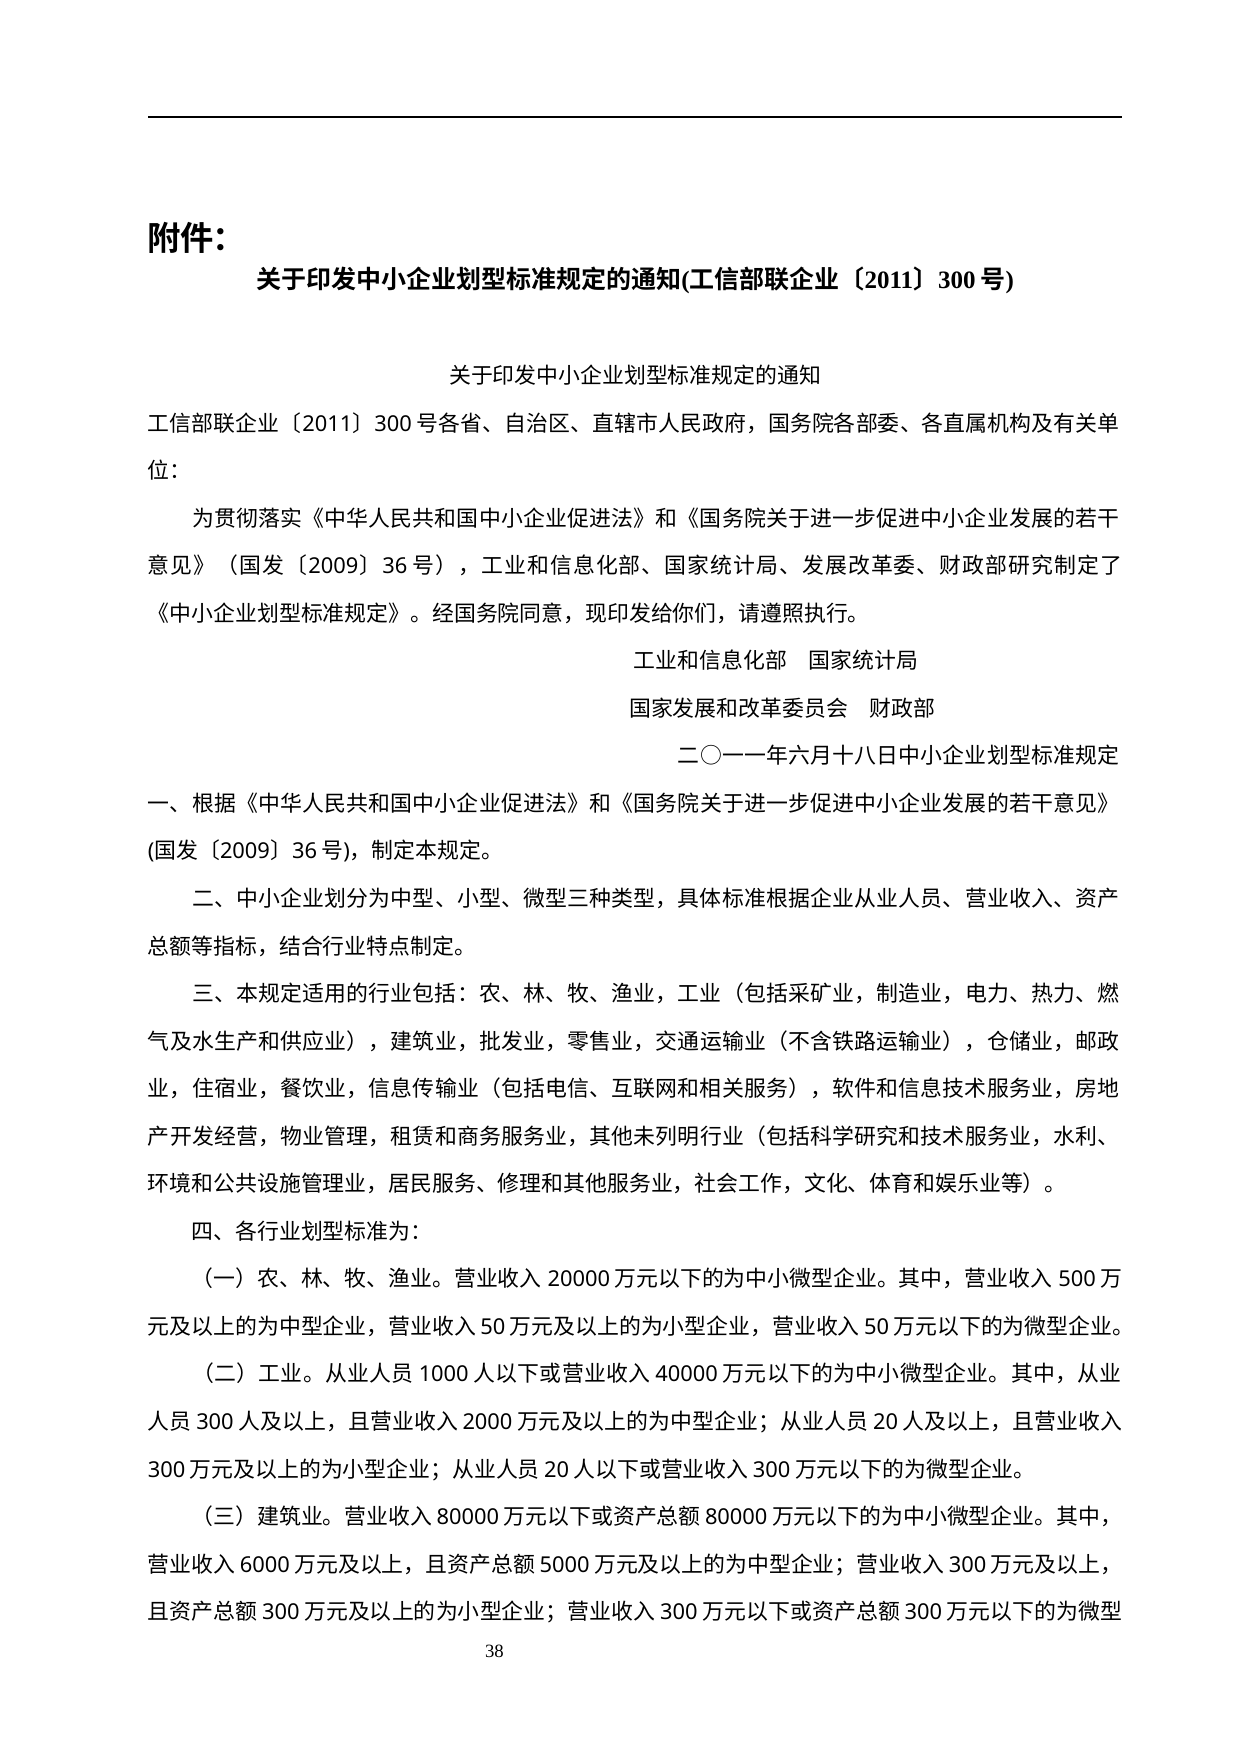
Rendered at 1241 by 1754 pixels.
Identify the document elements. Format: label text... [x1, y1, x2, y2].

text 四、各行业划型标准为： [148, 1214, 1122, 1245]
text 国家发展和改革委员会 财政部 [148, 691, 1122, 723]
text 三、本规定适用的行业包括：农、林、牧、渔业，工业（包括采矿业，制造业，电力、热力、燃气及水生产和供应业），建筑业，批发业，零售业，交通运输业（不含铁路运输业），仓储业，邮政业，住宿业，餐饮业，信息传输业（包括电信、互联网和相关服务），软件和信息技术服务业，房地产开发经营，物业管理，租赁和商务服务业，其他未列明行业（包括科学研究和技术服务业，水利、环境和公共设施管理业，居民服务、修理和其他服务业，社会工作，文化、体育和娱乐业等）。 [148, 976, 1122, 1198]
text 关于印发中小企业划型标准规定的通知(工信部联企业〔2011〕300号) [148, 260, 1122, 296]
text 工业和信息化部 国家统计局 [148, 643, 1122, 675]
text 为贯彻落实《中华人民共和国中小企业促进法》和《国务院关于进一步促进中小企业发展的若干意见》（国发〔2009〕36号），工业和信息化部、国家统计局、发展改革委、财政部研究制定了《中小企业划型标准规定》。经国务院同意，现印发给你们，请遵照执行。 [148, 501, 1122, 628]
text 二、中小企业划分为中型、小型、微型三种类型，具体标准根据企业从业人员、营业收入、资产总额等指标，结合行业特点制定。 [148, 881, 1122, 960]
text （一）农、林、牧、渔业。营业收入20000万元以下的为中小微型企业。其中，营业收入500万元及以上的为中型企业，营业收入50万元及以上的为小型企业，营业收入50万元以下的为微型企业。 [148, 1261, 1122, 1341]
text 二○一一年六月十八日中小企业划型标准规定 一、根据《中华人民共和国中小企业促进法》和《国务院关于进一步促进中小企业发展的若干意见》(国发〔2009〕36号)，制定本规定。 [148, 738, 1122, 865]
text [148, 1499, 1122, 1626]
text 关于印发中小企业划型标准规定的通知 [148, 358, 1122, 390]
text （二）工业。从业人员1000人以下或营业收入40000万元以下的为中小微型企业。其中，从业人员300人及以上，且营业收入2000万元及以上的为中型企业；从业人员20人及以上，且营业收入300万元及以上的为小型企业；从业人员20人以下或营业收入300万元以下的为微型企业。 [148, 1356, 1122, 1483]
text 工信部联企业〔2011〕300号各省、自治区、直辖市人民政府，国务院各部委、各直属机构及有关单位： [148, 406, 1122, 485]
text 附件： [148, 211, 1122, 260]
